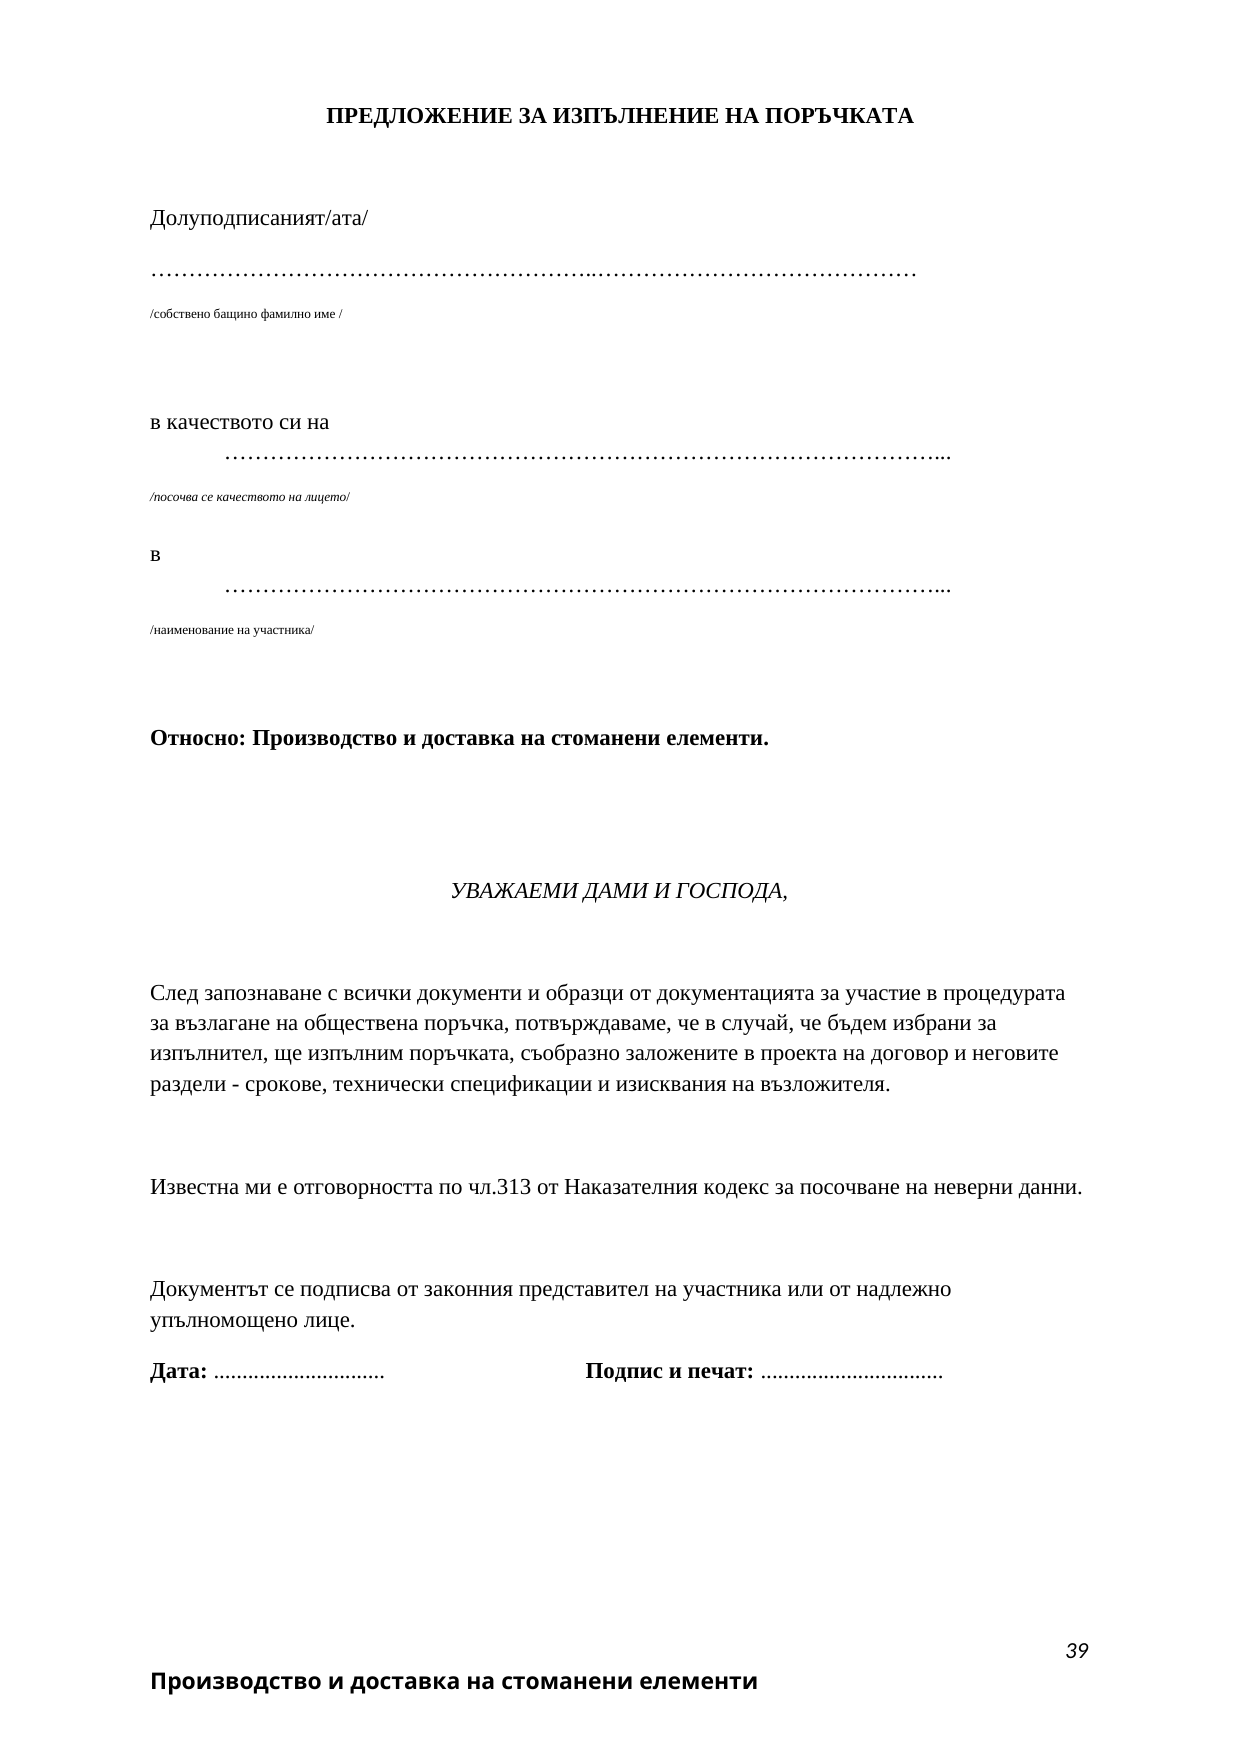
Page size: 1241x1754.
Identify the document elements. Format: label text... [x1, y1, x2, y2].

text /наименование на участника/ [150, 622, 1090, 648]
text Документът се подписва от законния представител на участника или от надлежно упълномощено лице. [150, 1275, 1090, 1332]
text Долуподписаният/ата/ [150, 204, 1090, 230]
text След запознаване с всички документи и образци от документацията за участие в процедурата за възлагане на обществена поръчка, потвърждаваме, че в случай, че бъдем избрани за изпълнител, ще изпълним поръчката, съобразно заложените в проекта на договор и неговите раздели - срокове, технически спецификации и изисквания на възложителя. [150, 979, 1090, 1096]
text в …………………………………………………………………………………... [150, 540, 1090, 597]
text /посочва се качеството на лицето/ [150, 489, 1090, 516]
text ПРЕДЛОЖЕНИЕ ЗА ИЗПЪЛНЕНИЕ НА ПОРЪЧКАТА [150, 102, 1090, 128]
text УВАЖАЕМИ ДАМИ И ГОСПОДА, [150, 877, 1090, 903]
text Дата: .............................. Подпис и печат: ................................ [150, 1357, 1090, 1383]
text /собствено бащино фамилно име / [150, 306, 1090, 332]
text в качеството си на …………………………………………………………………………………... [150, 408, 1090, 465]
text Относно: Производство и доставка на стоманени елементи. [150, 724, 1090, 750]
text …………………………………………………..…………………………………… [150, 255, 1090, 281]
text Известна ми е отговорността по чл.313 от Наказателния кодекс за посочване на неверни данни. [150, 1173, 1090, 1200]
